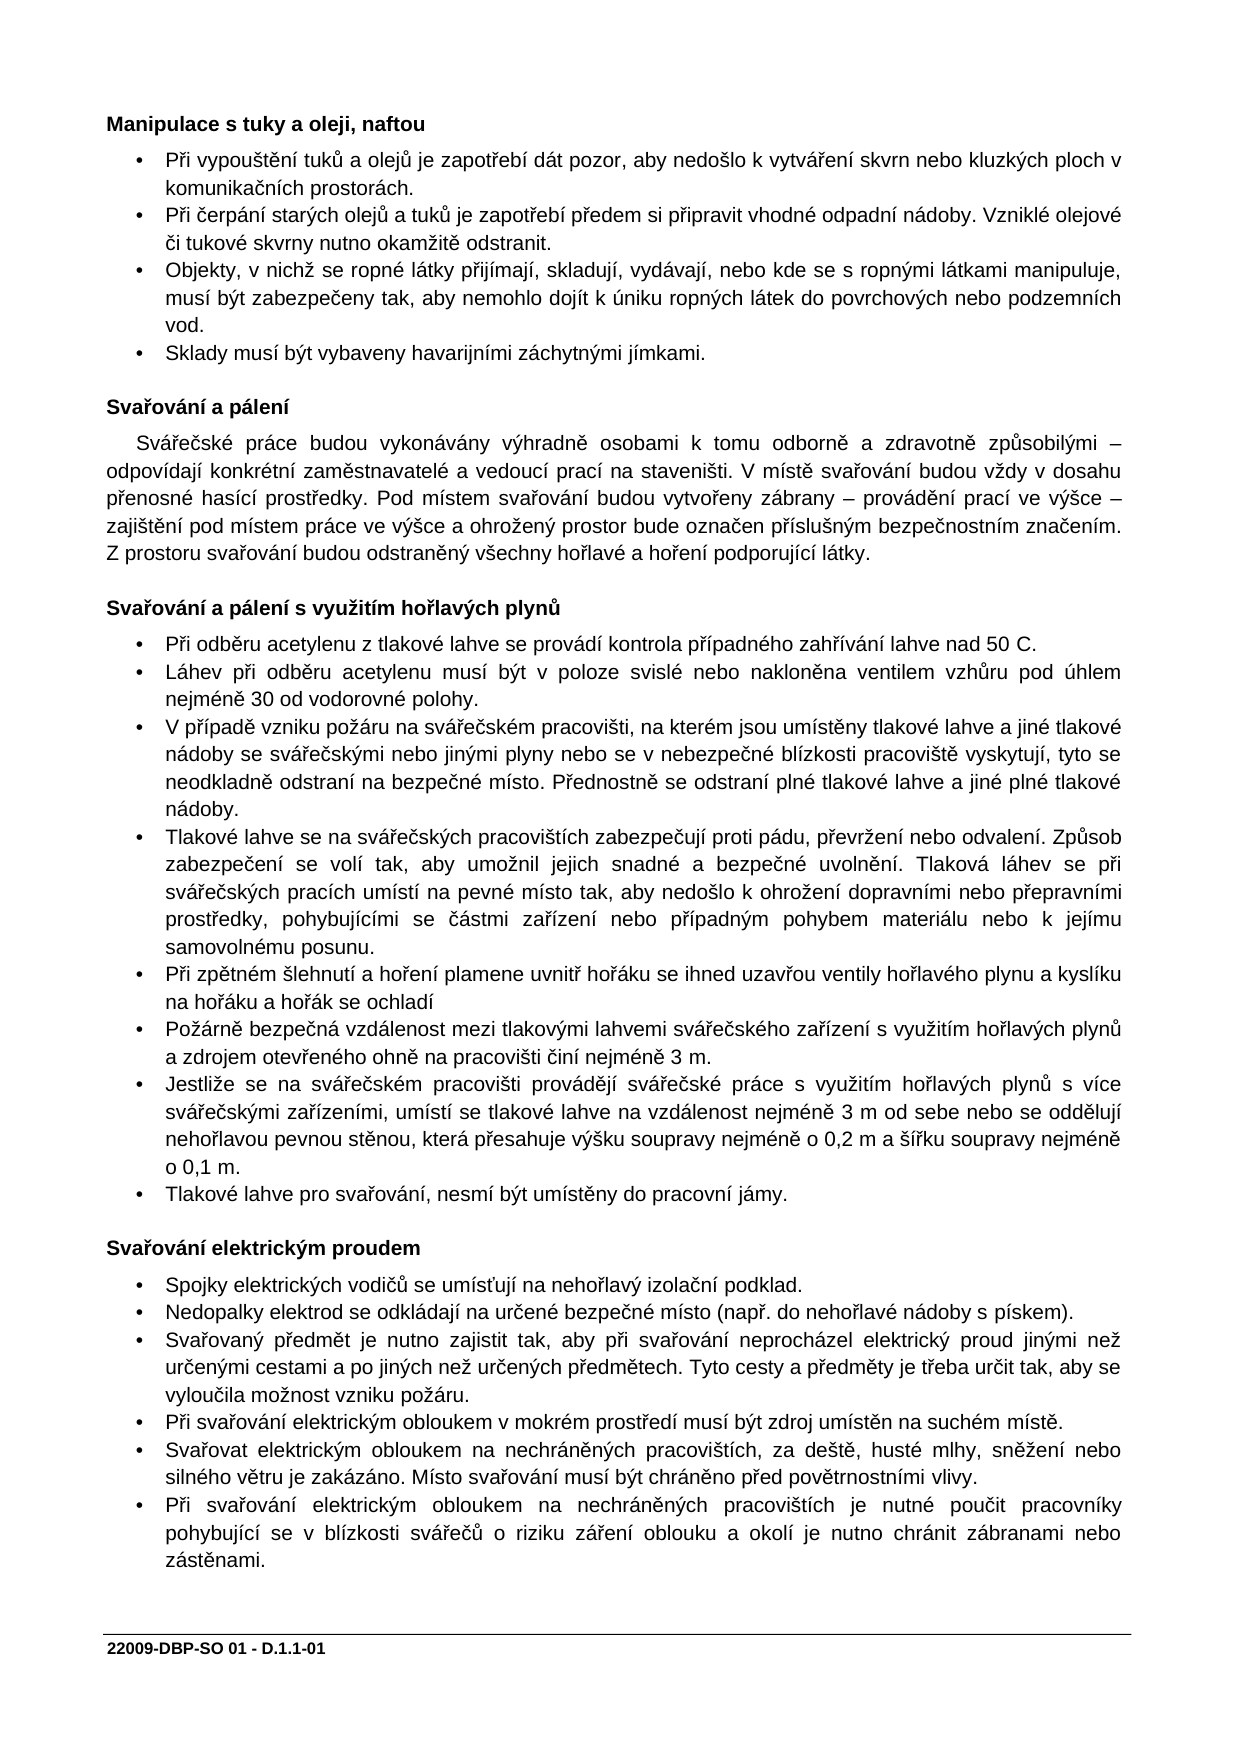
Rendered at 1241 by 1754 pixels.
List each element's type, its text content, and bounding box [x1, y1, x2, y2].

list Při odběru acetylenu z tlakové lahve se provádí kontrola případného zahřívání lahve nad 50 C. [136, 632, 1184, 656]
list Svařovaný předmět je nutno zajistit tak, aby při svařování neprocházel elektrický proud jinými než určenými cestami a po jiných než určených předmětech. Tyto cesty a předměty je třeba určit tak, aby se vyloučila možnost vzniku požáru. [136, 1328, 1123, 1407]
list Jestliže se na svářečském pracovišti provádějí svářečské práce s využitím hořlavých plynů s více svářečskými zařízeními, umístí se tlakové lahve na vzdálenost nejméně 3 m od sebe nebo se oddělují nehořlavou pevnou stěnou, která přesahuje výšku soupravy nejméně o 0,2 m a šířku soupravy nejméně o 0,1 m. [136, 1072, 1123, 1179]
subtitle Svařování a pálení [106, 394, 1184, 418]
list Objekty, v nichž se ropné látky přijímají, skladují, vydávají, nebo kde se s ropnými látkami manipuluje, musí být zabezpečeny tak, aby nemohlo dojít k úniku ropných látek do povrchových nebo podzemních vod. [136, 258, 1123, 337]
list Sklady musí být vybaveny havarijními záchytnými jímkami. [136, 340, 1184, 364]
list Svařovat elektrickým obloukem na nechráněných pracovištích, za deště, husté mlhy, sněžení nebo silného větru je zakázáno. Místo svařování musí být chráněno před povětrnostními vlivy. [136, 1438, 1123, 1489]
list Nedopalky elektrod se odkládají na určené bezpečné místo (např. do nehořlavé nádoby s pískem). [136, 1300, 1184, 1324]
list Láhev při odběru acetylenu musí být v poloze svislé nebo nakloněna ventilem vzhůru pod úhlem nejméně 30 od vodorovné polohy. [136, 659, 1122, 711]
list Při vypouštění tuků a olejů je zapotřebí dát pozor, aby nedošlo k vytváření skvrn nebo kluzkých ploch v komunikačních prostorách. [136, 148, 1123, 199]
list Při svařování elektrickým obloukem na nechráněných pracovištích je nutné poučit pracovníky pohybující se v blízkosti svářečů o riziku záření oblouku a okolí je nutno chránit zábranami nebo zástěnami. [136, 1493, 1123, 1572]
text Svářečské práce budou vykonávány výhradně osobami k tomu odborně a zdravotně způsobilými – odpovídají konkrétní zaměstnavatelé a vedoucí prací na staveništi. V místě svařování budou vždy v dosahu přenosné hasící prostředky. Pod místem svařování budou vytvořeny zábrany – provádění prací ve výšce – zajištění pod místem práce ve výšce a ohrožený prostor bude označen příslušným bezpečnostním značením. Z prostoru svařování budou odstraněný všechny hořlavé a hoření podporující látky. [106, 431, 1123, 565]
list Tlakové lahve pro svařování, nesmí být umístěny do pracovní jámy. [136, 1182, 1184, 1206]
list Při čerpání starých olejů a tuků je zapotřebí předem si připravit vhodné odpadní nádoby. Vzniklé olejové či tukové skvrny nutno okamžitě odstranit. [136, 203, 1123, 254]
subtitle Manipulace s tuky a oleji, naftou [106, 112, 1184, 136]
subtitle Svařování elektrickým proudem [106, 1236, 1184, 1260]
list V případě vzniku požáru na svářečském pracovišti, na kterém jsou umístěny tlakové lahve a jiné tlakové nádoby se svářečskými nebo jinými plyny nebo se v nebezpečné blízkosti pracoviště vyskytují, tyto se neodkladně odstraní na bezpečné místo. Přednostně se odstraní plné tlakové lahve a jiné plné tlakové nádoby. [136, 715, 1123, 821]
list Při zpětném šlehnutí a hoření plamene uvnitř hořáku se ihned uzavřou ventily hořlavého plynu a kyslíku na hořáku a hořák se ochladí [136, 962, 1123, 1014]
subtitle Svařování a pálení s využitím hořlavých plynů [106, 596, 1184, 619]
list Spojky elektrických vodičů se umísťují na nehořlavý izolační podklad. [136, 1273, 1184, 1297]
list Při svařování elektrickým obloukem v mokrém prostředí musí být zdroj umístěn na suchém místě. [136, 1410, 1184, 1434]
list Tlakové lahve se na svářečských pracovištích zabezpečují proti pádu, převržení nebo odvalení. Způsob zabezpečení se volí tak, aby umožnil jejich snadné a bezpečné uvolnění. Tlaková láhev se při svářečských pracích umístí na pevné místo tak, aby nedošlo k ohrožení dopravními nebo přepravními prostředky, pohybujícími se částmi zařízení nebo případným pohybem materiálu nebo k jejímu samovolnému posunu. [136, 825, 1123, 959]
list Požárně bezpečná vzdálenost mezi tlakovými lahvemi svářečského zařízení s využitím hořlavých plynů a zdrojem otevřeného ohně na pracovišti činí nejméně 3 m. [136, 1017, 1123, 1069]
